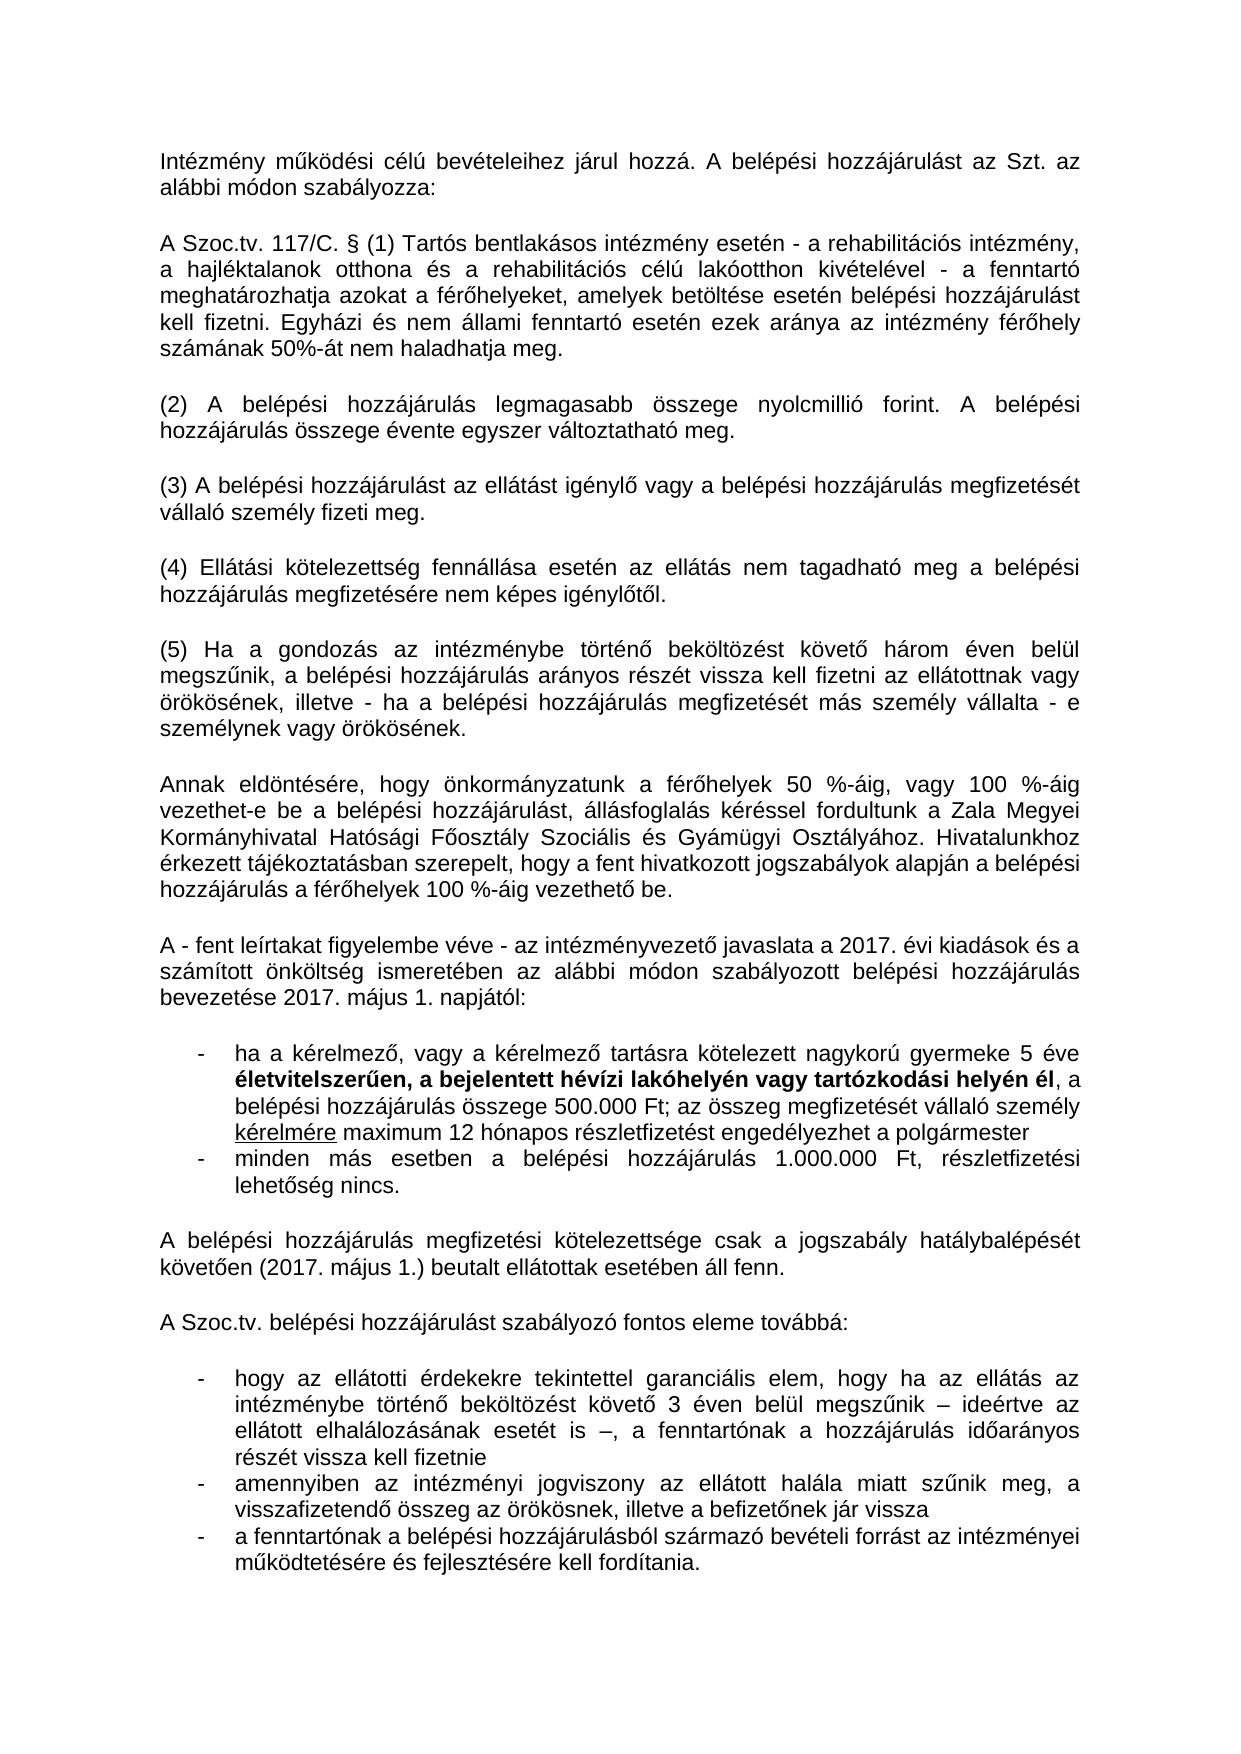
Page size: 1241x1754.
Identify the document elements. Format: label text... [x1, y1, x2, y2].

text (4) Ellátási kötelezettség fennállása esetén az ellátás nem tagadható meg a belépési hozzájárulás megfizetésére nem képes igénylőtől. [159, 554, 1081, 607]
text A Szoc.tv. belépési hozzájárulást szabályozó fontos eleme továbbá: [159, 1309, 1081, 1335]
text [159, 148, 1081, 200]
list amennyiben az intézményi jogviszony az ellátott halála miatt szűnik meg, a visszafizetendő összeg az örökösnek, illetve a befizetőnek jár vissza [197, 1470, 1081, 1523]
text A Szoc.tv. 117/C. § (1) Tartós bentlakásos intézmény esetén - a rehabilitációs intézmény, a hajléktalanok otthona és a rehabilitációs célú lakóotthon kivételével - a fenntartó meghatározhatja azokat a férőhelyeket, amelyek betöltése esetén belépési hozzájárulást kell fizetni. Egyházi és nem állami fenntartó esetén ezek aránya az intézmény férőhely számának 50%-át nem haladhatja meg. [159, 229, 1081, 361]
text Annak eldöntésére, hogy önkormányzatunk a férőhelyek 50 %-áig, vagy 100 %-áig vezethet-e be a belépési hozzájárulást, állásfoglalás kéréssel fordultunk a Zala Megyei Kormányhivatal Hatósági Főosztály Szociális és Gyámügyi Osztályához. Hivatalunkhoz érkezett tájékoztatásban szerepelt, hogy a fent hivatkozott jogszabályok alapján a belépési hozzájárulás a férőhelyek 100 %-áig vezethető be. [159, 771, 1081, 902]
text (5) Ha a gondozás az intézménybe történő beköltözést követő három éven belül megszűnik, a belépési hozzájárulás arányos részét vissza kell fizetni az ellátottnak vagy örökösének, illetve - ha a belépési hozzájárulás megfizetését más személy vállalta - e személynek vagy örökösének. [159, 636, 1081, 742]
list minden más esetben a belépési hozzájárulás 1.000.000 Ft, részletfizetési lehetőség nincs. [197, 1145, 1081, 1198]
text A belépési hozzájárulás megfizetési kötelezettsége csak a jogszabály hatálybalépését követően (2017. május 1.) beutalt ellátottak esetében áll fenn. [159, 1227, 1081, 1280]
text (3) A belépési hozzájárulást az ellátást igénylő vagy a belépési hozzájárulás megfizetését vállaló személy fizeti meg. [159, 472, 1081, 525]
text A - fent leírtakat figyelembe véve - az intézményvezető javaslata a 2017. évi kiadások és a számított önköltség ismeretében az alábbi módon szabályozott belépési hozzájárulás bevezetése 2017. május 1. napjától: [159, 932, 1081, 1011]
text (2) A belépési hozzájárulás legmagasabb összege nyolcmillió forint. A belépési hozzájárulás összege évente egyszer változtatható meg. [159, 391, 1081, 443]
list a fenntartónak a belépési hozzájárulásból származó bevételi forrást az intézményei működtetésére és fejlesztésére kell fordítania. [197, 1523, 1081, 1575]
list hogy az ellátotti érdekekre tekintettel garanciális elem, hogy ha az ellátás az intézménybe történő beköltözést követő 3 éven belül megszűnik – ideértve az ellátott elhalálozásának esetét is –, a fenntartónak a hozzájárulás időarányos részét vissza kell fizetnie [197, 1364, 1081, 1470]
list ha a kérelmező, vagy a kérelmező tartásra kötelezett nagykorú gyermeke 5 éve életvitelszerűen, a bejelentett hévízi lakóhelyén vagy tartózkodási helyén él, a belépési hozzájárulás összege 500.000 Ft; az összeg megfizetését vállaló személy kérelmére maximum 12 hónapos részletfizetést engedélyezhet a polgármester [197, 1040, 1081, 1145]
